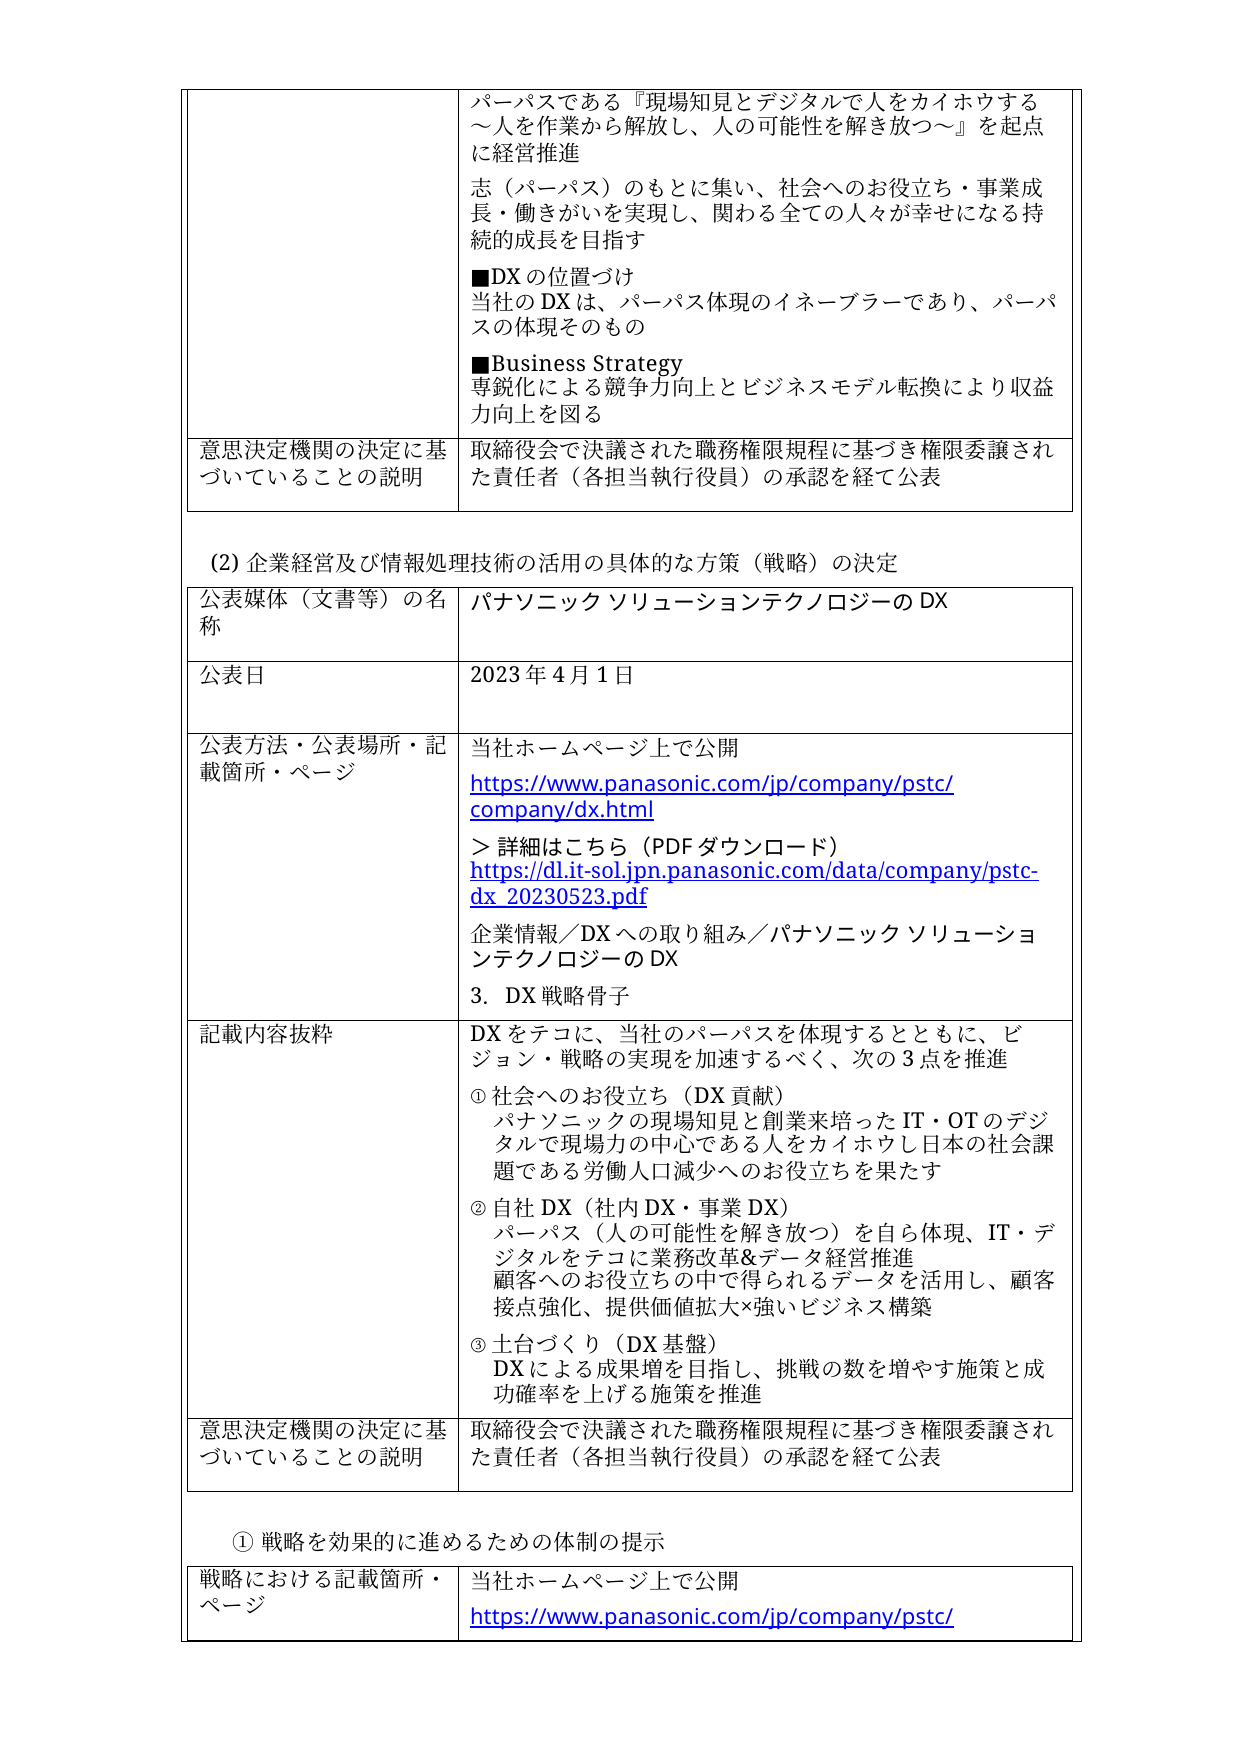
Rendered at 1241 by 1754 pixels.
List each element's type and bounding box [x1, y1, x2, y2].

table_cell [182, 90, 1081, 1641]
